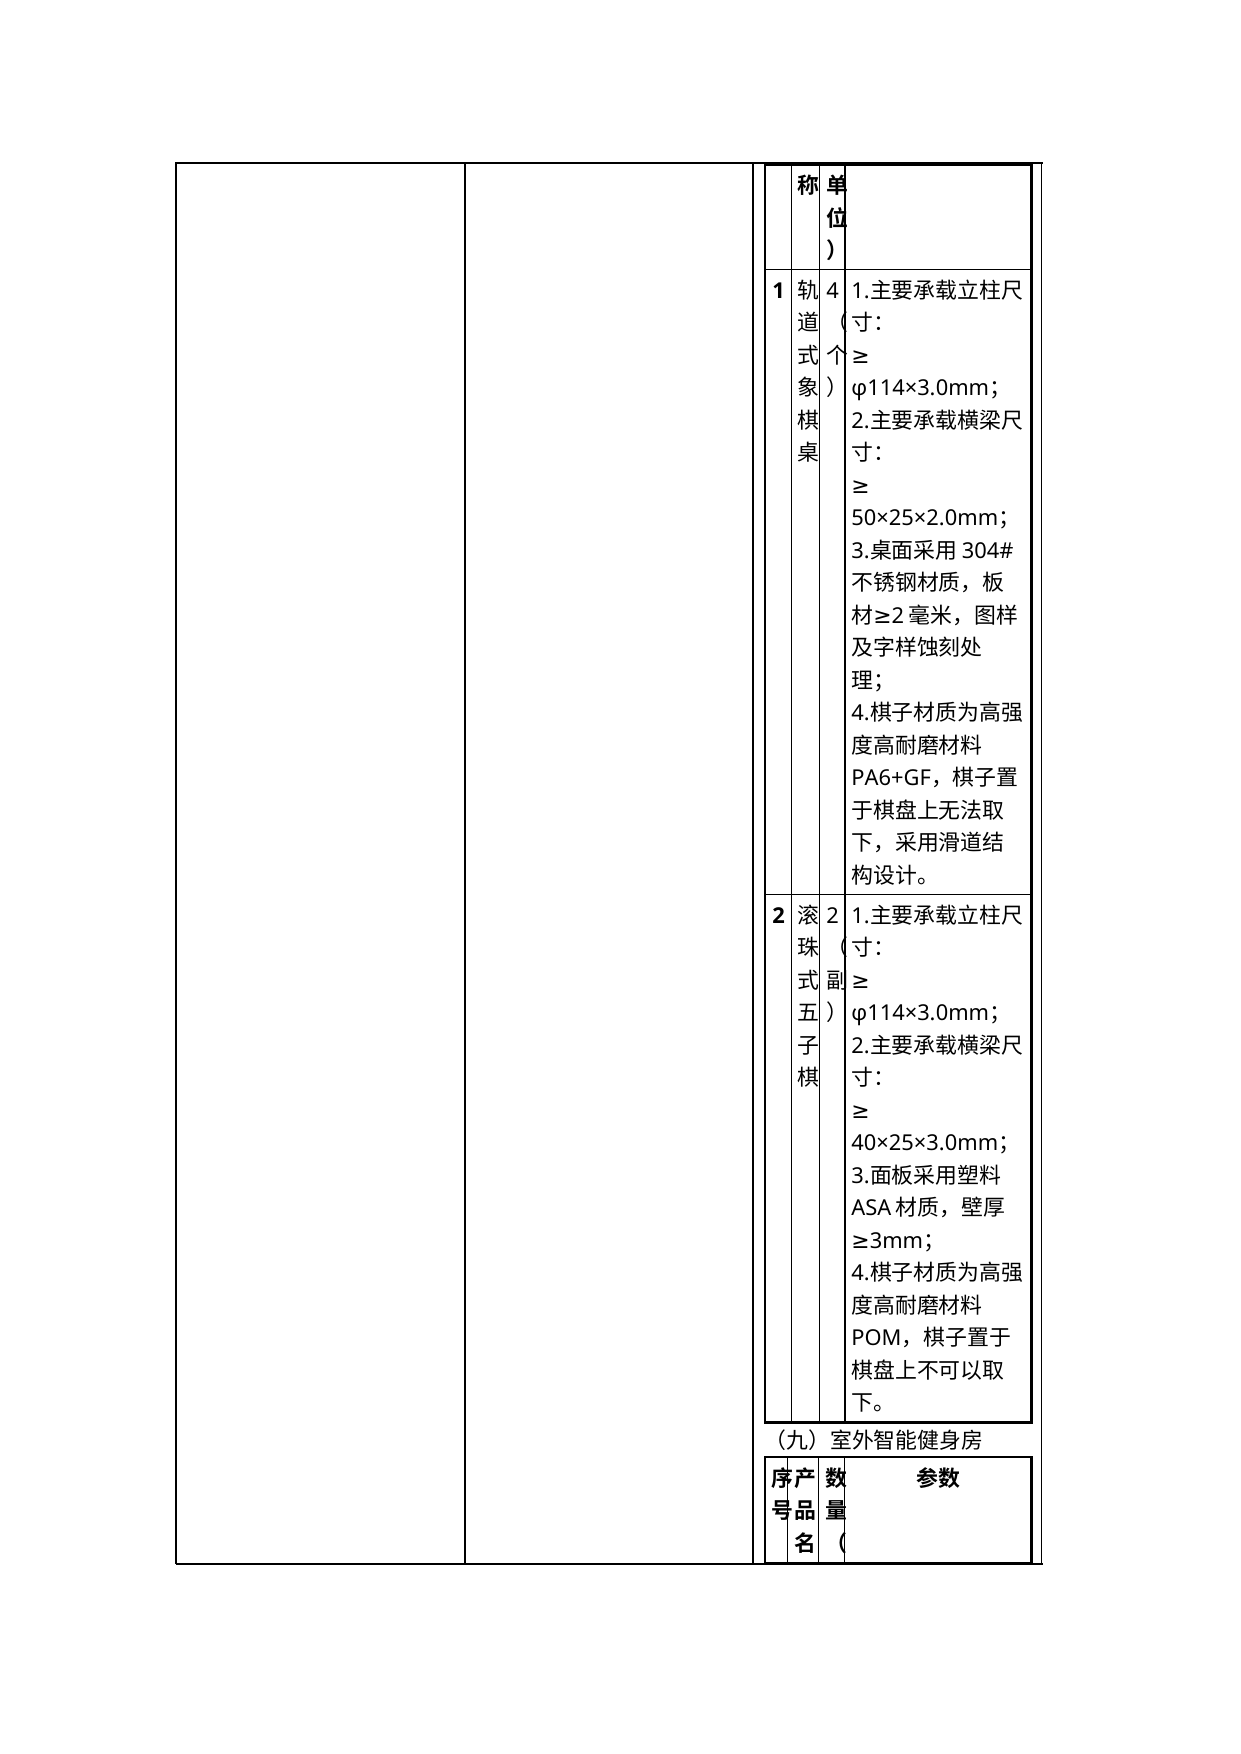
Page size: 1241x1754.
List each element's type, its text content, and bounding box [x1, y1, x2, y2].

table_cell ▲ [466, 164, 752, 1563]
table_cell 1 [177, 164, 464, 1563]
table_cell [754, 164, 1041, 1563]
